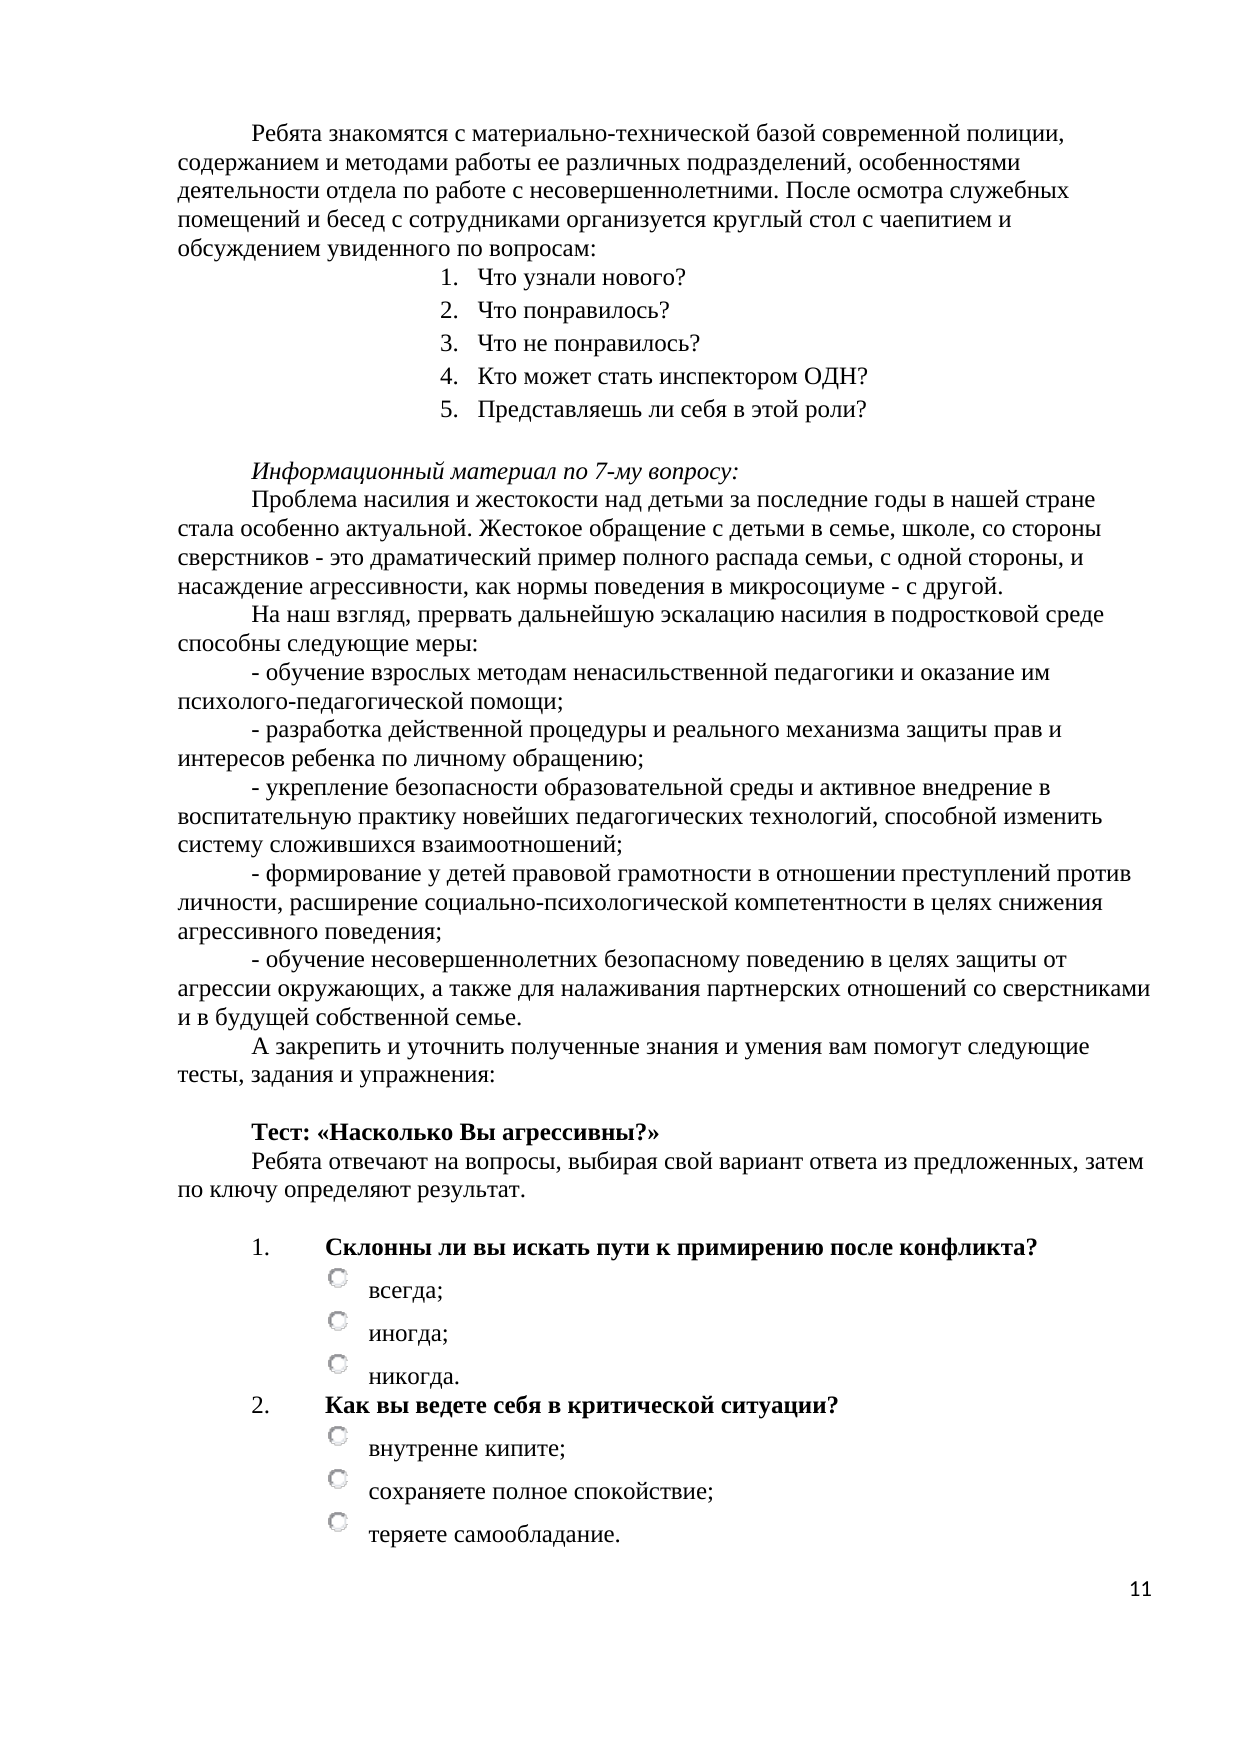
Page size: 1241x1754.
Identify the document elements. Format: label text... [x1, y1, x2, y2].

list Склонны ли вы искать пути к примирению после конфликта? [177, 1232, 1152, 1261]
list Как вы ведете себя в критической ситуации? [177, 1390, 1152, 1418]
list Представляешь ли себя в этой роли? [440, 394, 1152, 423]
text сохраняете полное спокойствие; [252, 1462, 1152, 1504]
text Информационный материал по 7-му вопросу: [177, 456, 1152, 484]
list Что понравилось? [440, 295, 1152, 324]
list Кто может стать инспектором ОДН? [440, 361, 1152, 390]
text - обучение несовершеннолетних безопасному поведению в целях защиты от агрессии окружающих, а также для налаживания партнерских отношений со сверстниками и в будущей собственной семье. [177, 944, 1152, 1031]
text всегда; [252, 1261, 1152, 1304]
text теряете самообладание. [252, 1504, 1152, 1548]
text На наш взгляд, прервать дальнейшую эскалацию насилия в подростковой среде способны следующие меры: [177, 599, 1152, 657]
text иногда; [252, 1304, 1152, 1347]
text Проблема насилия и жестокости над детьми за последние годы в нашей стране стала особенно актуальной. Жестокое обращение с детьми в семье, школе, со стороны сверстников - это драматический пример полного распада семьи, с одной стороны, и насаждение агрессивности, как нормы поведения в микросоциуме - с другой. [177, 484, 1152, 599]
subtitle Тест: «Насколько Вы агрессивны?» [177, 1117, 1152, 1146]
list Что не понравилось? [440, 328, 1152, 357]
text - разработка действенной процедуры и реального механизма защиты прав и интересов ребенка по личному обращению; [177, 714, 1152, 772]
text - формирование у детей правовой грамотности в отношении преступлений против личности, расширение социально-психологической компетентности в целях снижения агрессивного поведения; [177, 858, 1152, 944]
list Что узнали нового? [440, 262, 1152, 291]
text внутренне кипите; [252, 1418, 1152, 1462]
text никогда. [252, 1347, 1152, 1390]
text - укрепление безопасности образовательной среды и активное внедрение в воспитательную практику новейших педагогических технологий, способной изменить систему сложившихся взаимоотношений; [177, 772, 1152, 858]
text Ребята знакомятся с материально-технической базой современной полиции, содержанием и методами работы ее различных подразделений, особенностями деятельности отдела по работе с несовершеннолетними. После осмотра служебных помещений и бесед с сотрудниками организуется круглый стол с чаепитием и обсуждением увиденного по вопросам: [177, 118, 1152, 262]
subtitle Ребята отвечают на вопросы, выбирая свой вариант ответа из предложенных, затем по ключу определяют результат. [177, 1146, 1152, 1203]
text А закрепить и уточнить полученные знания и умения вам помогут следующие тесты, задания и упражнения: [177, 1031, 1152, 1088]
text - обучение взрослых методам ненасильственной педагогики и оказание им психолого-педагогической помощи; [177, 657, 1152, 714]
